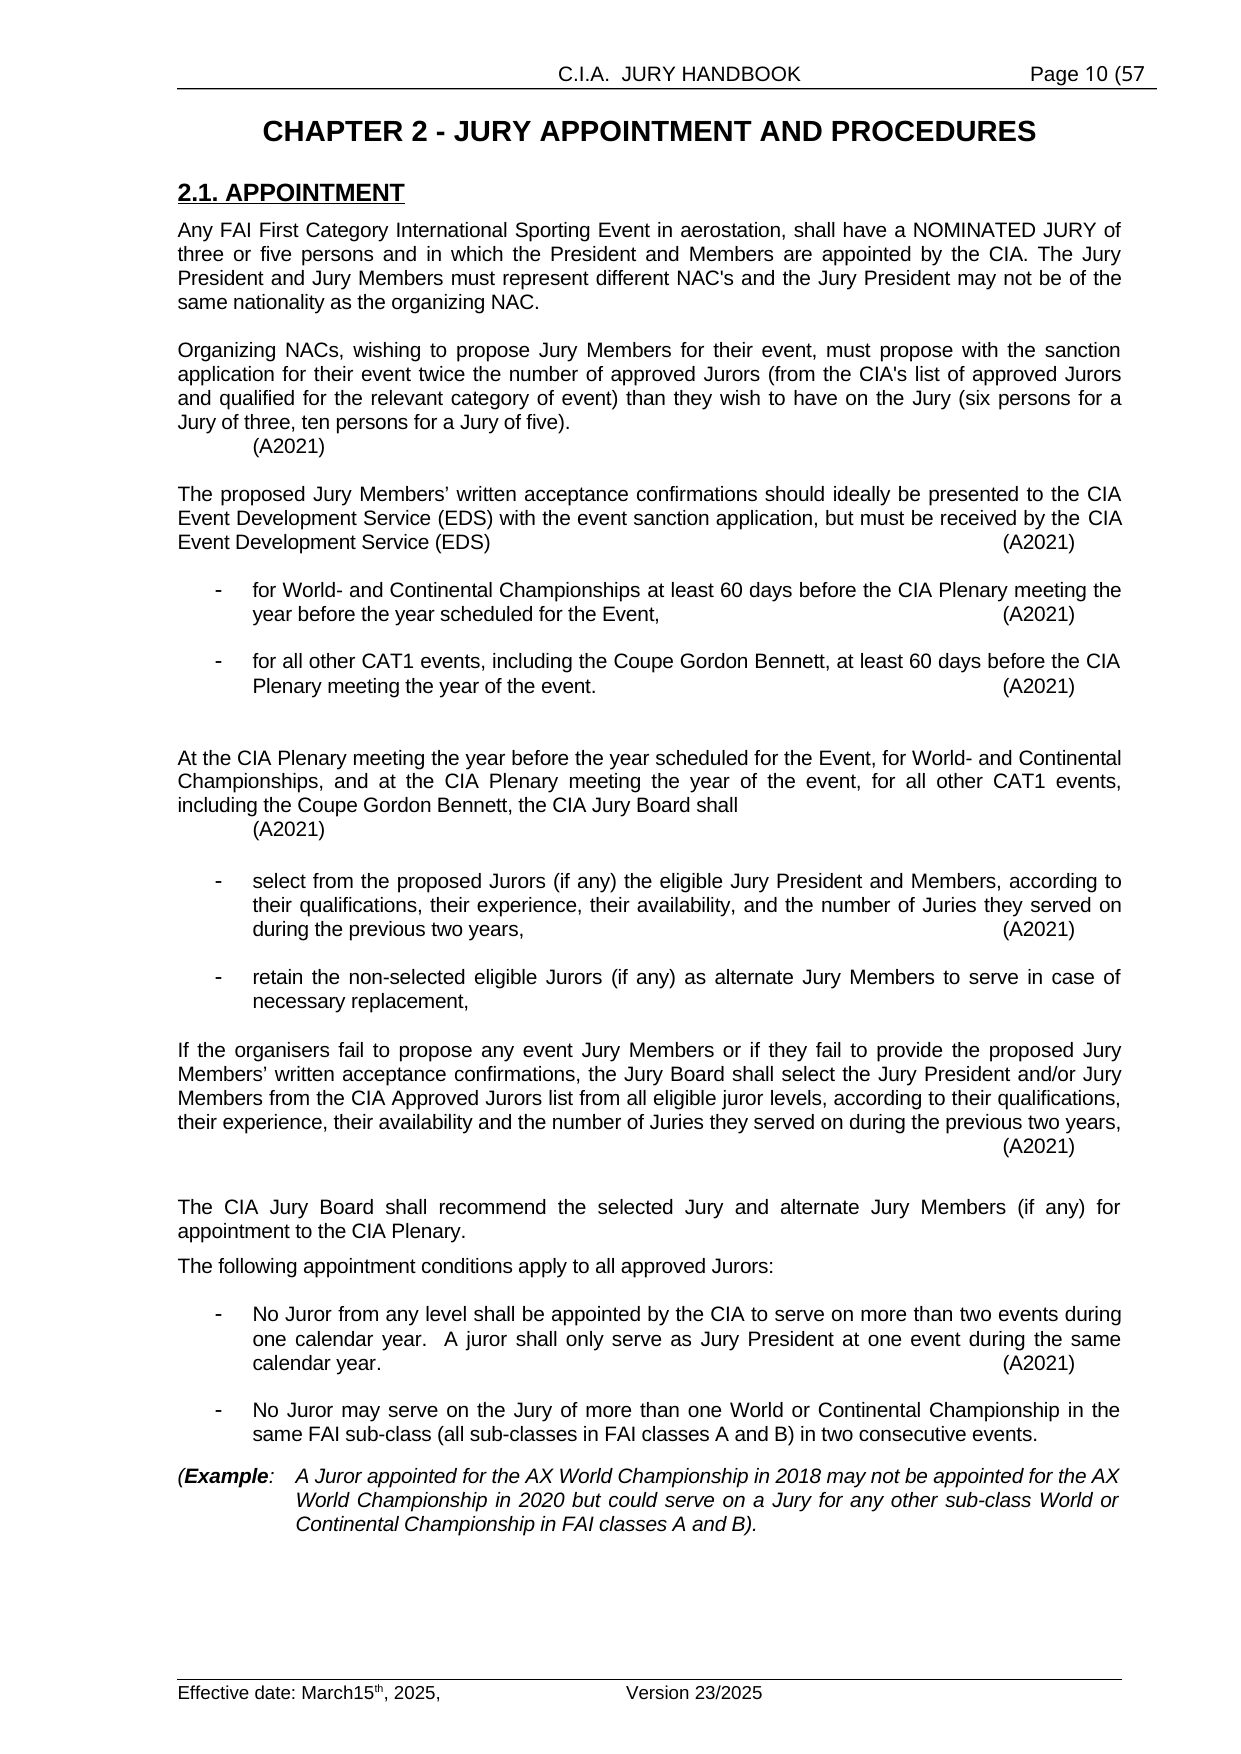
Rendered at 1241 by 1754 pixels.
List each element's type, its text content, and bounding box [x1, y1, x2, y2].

text Any FAI First Category International Sporting Event in aerostation, shall have a NOMINATED JURY of three or five persons and in which the President and Members are appointed by the CIA. The Jury President and Jury Members must represent different NAC's and the Jury President may not be of the same nationality as the organizing NAC. [177, 218, 1122, 314]
text At the CIA Plenary meeting the year before the year scheduled for the Event, for World- and Continental Championships, and at the CIA Plenary meeting the year of the event, for all other CAT1 events, including the Coupe Gordon Bennett, the CIA Jury Board shall (A2021) [177, 745, 1122, 841]
text The CIA Jury Board shall recommend the selected Jury and alternate Jury Members (if any) for appointment to the CIA Plenary. [177, 1195, 1122, 1243]
text (Example: A Juror appointed for the AX World Championship in 2018 may not be appointed for the AX World Championship in 2020 but could serve on a Jury for any other sub-class World or Continental Championship in FAI classes A and B). [177, 1464, 1122, 1536]
list No Juror from any level shall be appointed by the CIA to serve on more than two events during one calendar year. A juror shall only serve as Jury President at one event during the same calendar year. (A2021) [215, 1302, 1122, 1374]
list for all other CAT1 events, including the Coupe Gordon Bennett, at least 60 days before the CIA Plenary meeting the year of the event. (A2021) [215, 649, 1122, 697]
text CHAPTER 2 - JURY APPOINTMENT AND PROCEDURES [177, 114, 1122, 148]
text The following appointment conditions apply to all approved Jurors: [177, 1254, 1122, 1278]
text The proposed Jury Members’ written acceptance confirmations should ideally be presented to the CIA Event Development Service (EDS) with the event sanction application, but must be received by the CIA Event Development Service (EDS) (A2021) [177, 482, 1122, 553]
text 2.1. APPOINTMENT [177, 177, 1122, 206]
text Organizing NACs, wishing to propose Jury Members for their event, must propose with the sanction application for their event twice the number of approved Jurors (from the CIA's list of approved Jurors and qualified for the relevant category of event) than they wish to have on the Jury (six persons for a Jury of three, ten persons for a Jury of five). (A2021) [177, 338, 1122, 458]
list select from the proposed Jurors (if any) the eligible Jury President and Members, according to their qualifications, their experience, their availability, and the number of Juries they served on during the previous two years, (A2021) [215, 869, 1122, 941]
list No Juror may serve on the Jury of more than one World or Continental Championship in the same FAI sub-class (all sub-classes in FAI classes A and B) in two consecutive events. [215, 1398, 1122, 1446]
text If the organisers fail to propose any event Jury Members or if they fail to provide the proposed Jury Members’ written acceptance confirmations, the Jury Board shall select the Jury President and/or Jury Members from the CIA Approved Jurors list from all eligible juror levels, according to their qualifications, their experience, their availability and the number of Juries they served on during the previous two years, (A2021) [177, 1038, 1122, 1158]
list for World- and Continental Championships at least 60 days before the CIA Plenary meeting the year before the year scheduled for the Event, (A2021) [215, 577, 1122, 625]
list retain the non-selected eligible Jurors (if any) as alternate Jury Members to serve in case of necessary replacement, [215, 965, 1122, 1013]
